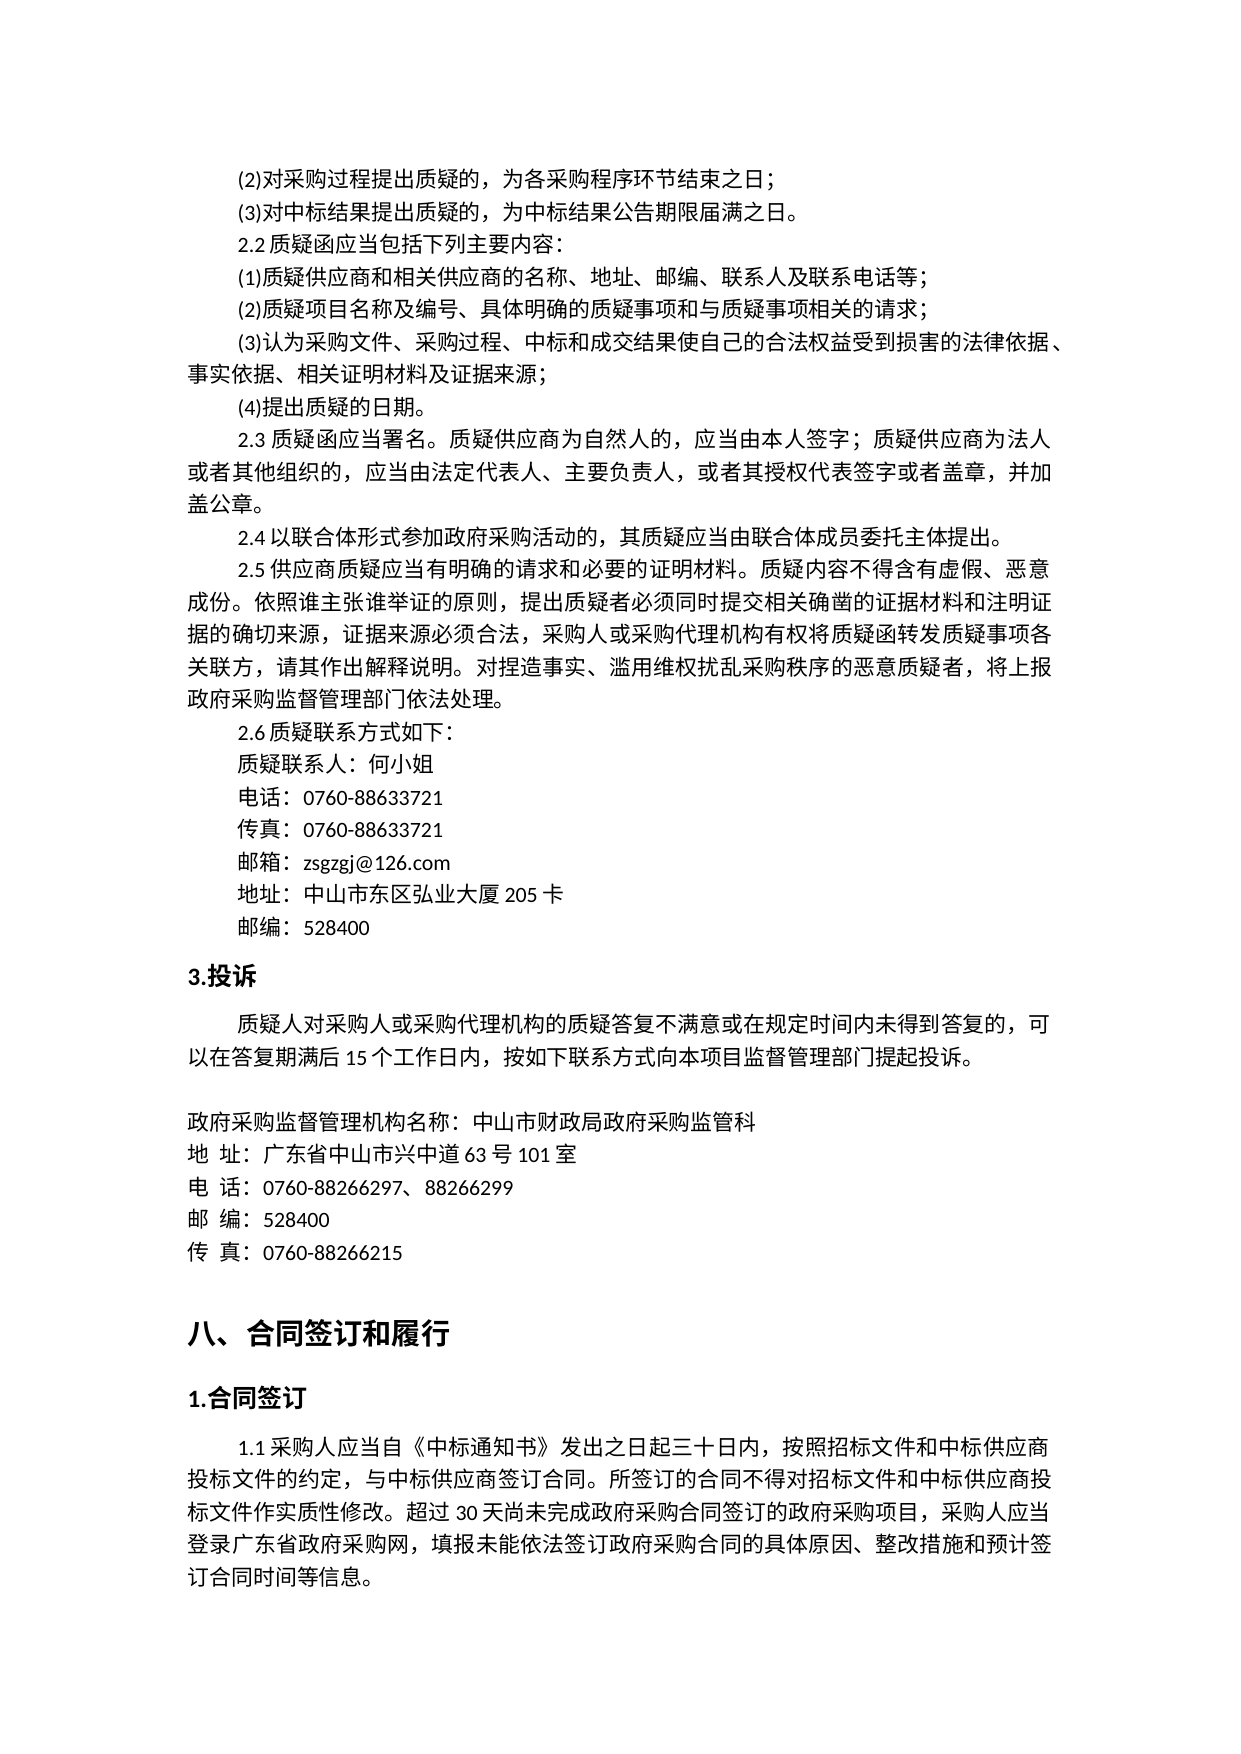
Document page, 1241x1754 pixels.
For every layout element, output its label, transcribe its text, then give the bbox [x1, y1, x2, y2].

text (3)对中标结果提出质疑的，为中标结果公告期限届满之日。 [187, 194, 1053, 227]
text 邮编：528400 [187, 909, 1053, 942]
text 八、合同签订和履行 [187, 1299, 1053, 1364]
text (2)质疑项目名称及编号、具体明确的质疑事项和与质疑事项相关的请求； [187, 292, 1053, 324]
text 地址：中山市东区弘业大厦205卡 [187, 877, 1053, 909]
text 传真：0760-88633721 [187, 812, 1053, 844]
text (4)提出质疑的日期。 [187, 389, 1053, 422]
text 1.合同签订 [187, 1364, 1053, 1429]
text 2.2质疑函应当包括下列主要内容： [187, 227, 1053, 259]
text 1.1采购人应当自《中标通知书》发出之日起三十日内，按照招标文件和中标供应商投标文件的约定，与中标供应商签订合同。所签订的合同不得对招标文件和中标供应商投标文件作实质性修改。超过30天尚未完成政府采购合同签订的政府采购项目，采购人应当登录广东省政府采购网，填报未能依法签订政府采购合同的具体原因、整改措施和预计签订合同时间等信息。 [187, 1429, 1053, 1592]
text 质疑联系人：何小姐 [187, 747, 1053, 779]
text (3)认为采购文件、采购过程、中标和成交结果使自己的合法权益受到损害的法律依据、事实依据、相关证明材料及证据来源； [187, 324, 1053, 389]
text 电话：0760-88633721 [187, 779, 1053, 812]
text 政府采购监督管理机构名称：中山市财政局政府采购监管科 [187, 1104, 1053, 1137]
text (2)对采购过程提出质疑的，为各采购程序环节结束之日； [187, 162, 1053, 194]
text 传 真：0760-88266215 [187, 1234, 1053, 1267]
text 地 址：广东省中山市兴中道63号101室 [187, 1137, 1053, 1169]
text (1)质疑供应商和相关供应商的名称、地址、邮编、联系人及联系电话等； [187, 259, 1053, 292]
text 2.4以联合体形式参加政府采购活动的，其质疑应当由联合体成员委托主体提出。 [187, 519, 1053, 552]
text 2.6质疑联系方式如下： [187, 714, 1053, 747]
text 质疑人对采购人或采购代理机构的质疑答复不满意或在规定时间内未得到答复的，可以在答复期满后15个工作日内，按如下联系方式向本项目监督管理部门提起投诉。 [187, 1007, 1053, 1072]
text 3.投诉 [187, 942, 1053, 1007]
text 2.5供应商质疑应当有明确的请求和必要的证明材料。质疑内容不得含有虚假、恶意成份。依照谁主张谁举证的原则，提出质疑者必须同时提交相关确凿的证据材料和注明证据的确切来源，证据来源必须合法，采购人或采购代理机构有权将质疑函转发质疑事项各关联方，请其作出解释说明。对捏造事实、滥用维权扰乱采购秩序的恶意质疑者，将上报政府采购监督管理部门依法处理。 [187, 552, 1053, 714]
text 邮箱：zsgzgj@126.com [187, 844, 1053, 877]
text 2.3 质疑函应当署名。质疑供应商为自然人的，应当由本人签字；质疑供应商为法人或者其他组织的，应当由法定代表人、主要负责人，或者其授权代表签字或者盖章，并加盖公章。 [187, 422, 1053, 519]
text 邮 编：528400 [187, 1202, 1053, 1234]
text 电 话：0760-88266297、88266299 [187, 1169, 1053, 1202]
